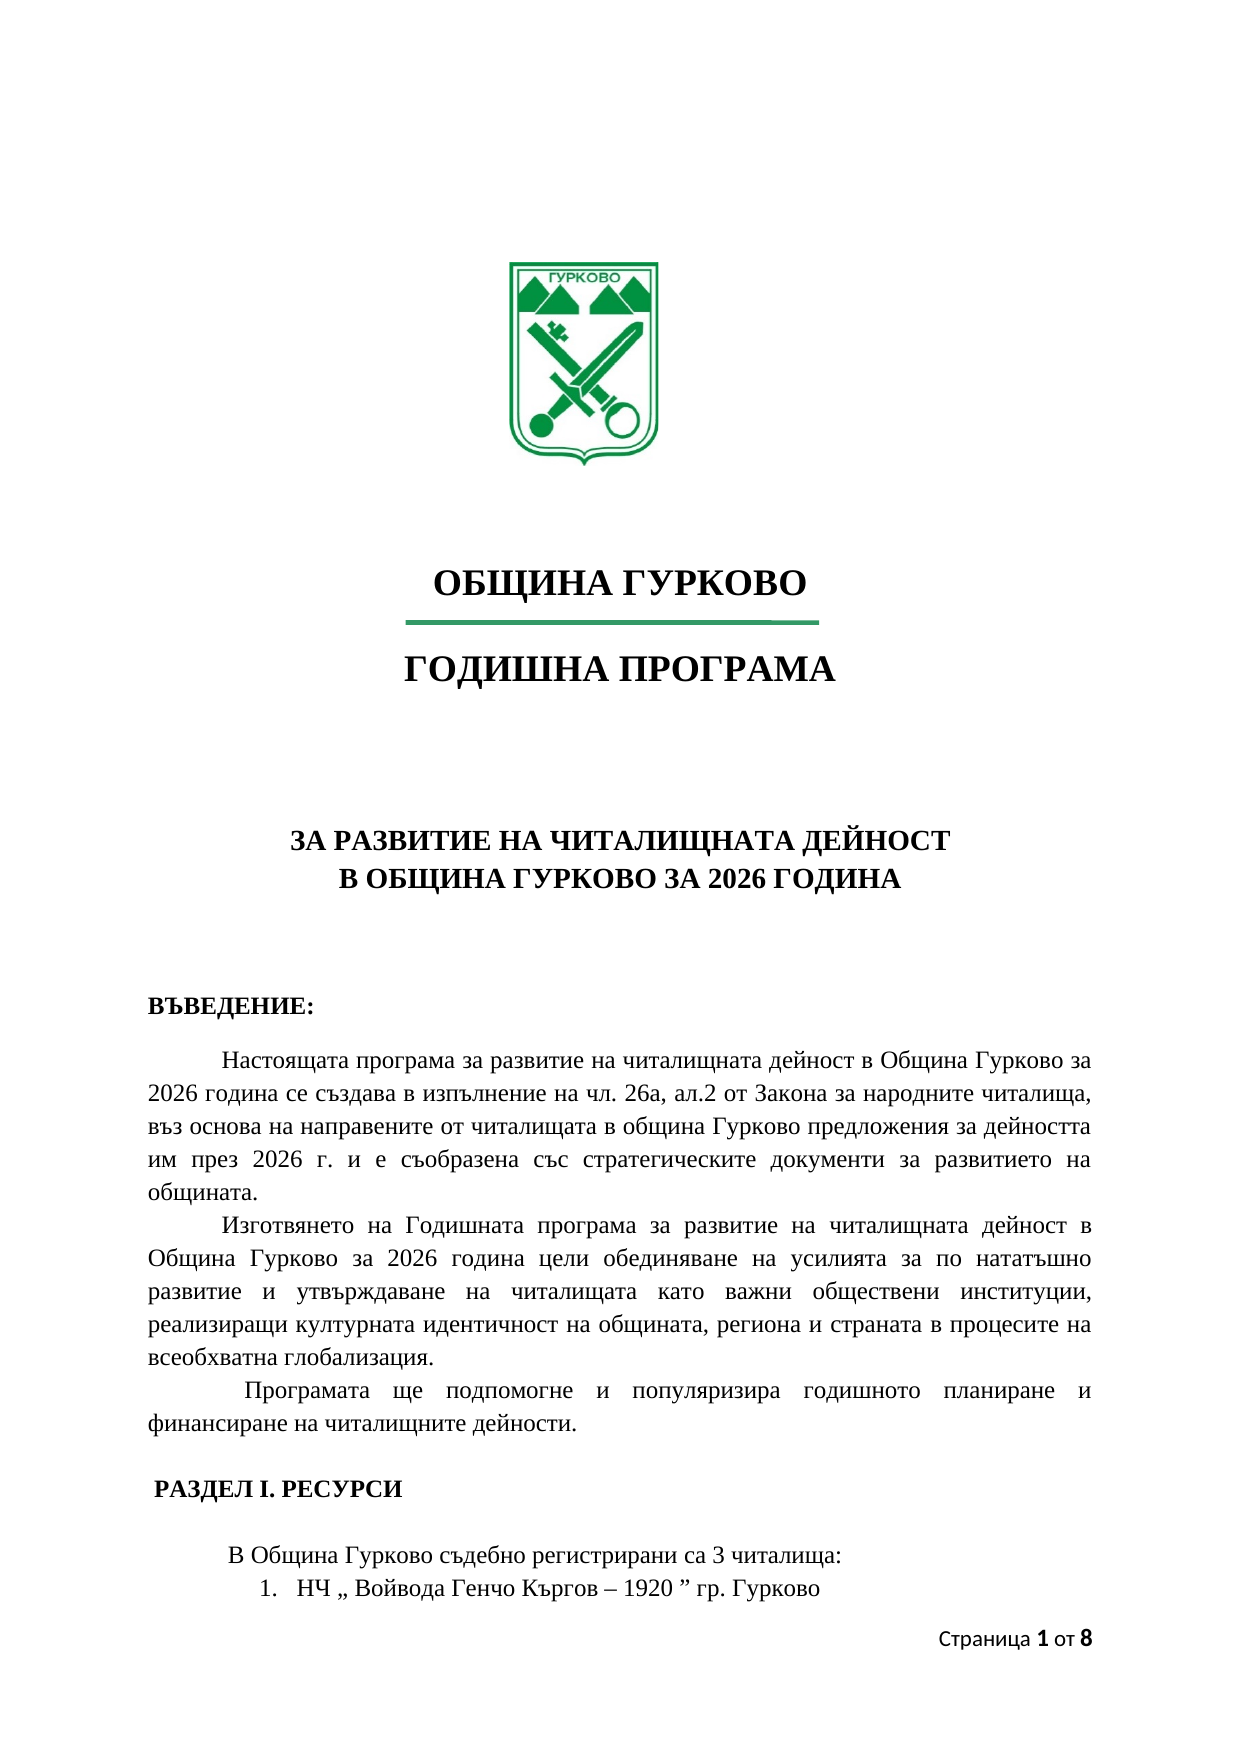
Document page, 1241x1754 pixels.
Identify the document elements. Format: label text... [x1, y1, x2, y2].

picture [509, 262, 659, 466]
text Настоящата програма за развитие на читалищната дейност в Община Гурково за 2026 година се създава в изпълнение на чл. 26а, ал.2 от Закона за народните читалища, въз основа на направените от читалищата в община Гурково предложения за дейността им през 2026 г. и е съобразена със стратегическите документи за развитието на общината. [148, 1045, 1093, 1206]
list НЧ „ Войвода Генчо Къргов – 1920 ” гр. Гурково [259, 1573, 1093, 1602]
text ОБЩИНА ГУРКОВО [148, 560, 1093, 603]
text РАЗДЕЛ І. РЕСУРСИ [148, 1474, 1093, 1503]
text ГОДИШНА ПРОГРАМА [148, 646, 1093, 689]
text ВЪВЕДЕНИЕ: [148, 991, 1093, 1019]
text Изготвянето на Годишната програма за развитие на читалищната дейност в Община Гурково за 2026 година цели обединяване на усилията за по нататъшно развитие и утвърждаване на читалищата като важни обществени институции, реализиращи културната идентичност на общината, региона и страната в процесите на всеобхватна глобализация. [148, 1210, 1093, 1371]
text В ОБЩИНА ГУРКОВО ЗА 2026 ГОДИНА [148, 861, 1093, 895]
text В Община Гурково съдебно регистрирани са 3 читалища: [148, 1540, 1093, 1569]
text Програмата ще подпомогне и популяризира годишното планиране и финансиране на читалищните дейности. [148, 1375, 1093, 1437]
text ЗА РАЗВИТИЕ НА ЧИТАЛИЩНАТА ДЕЙНОСТ [148, 823, 1093, 856]
